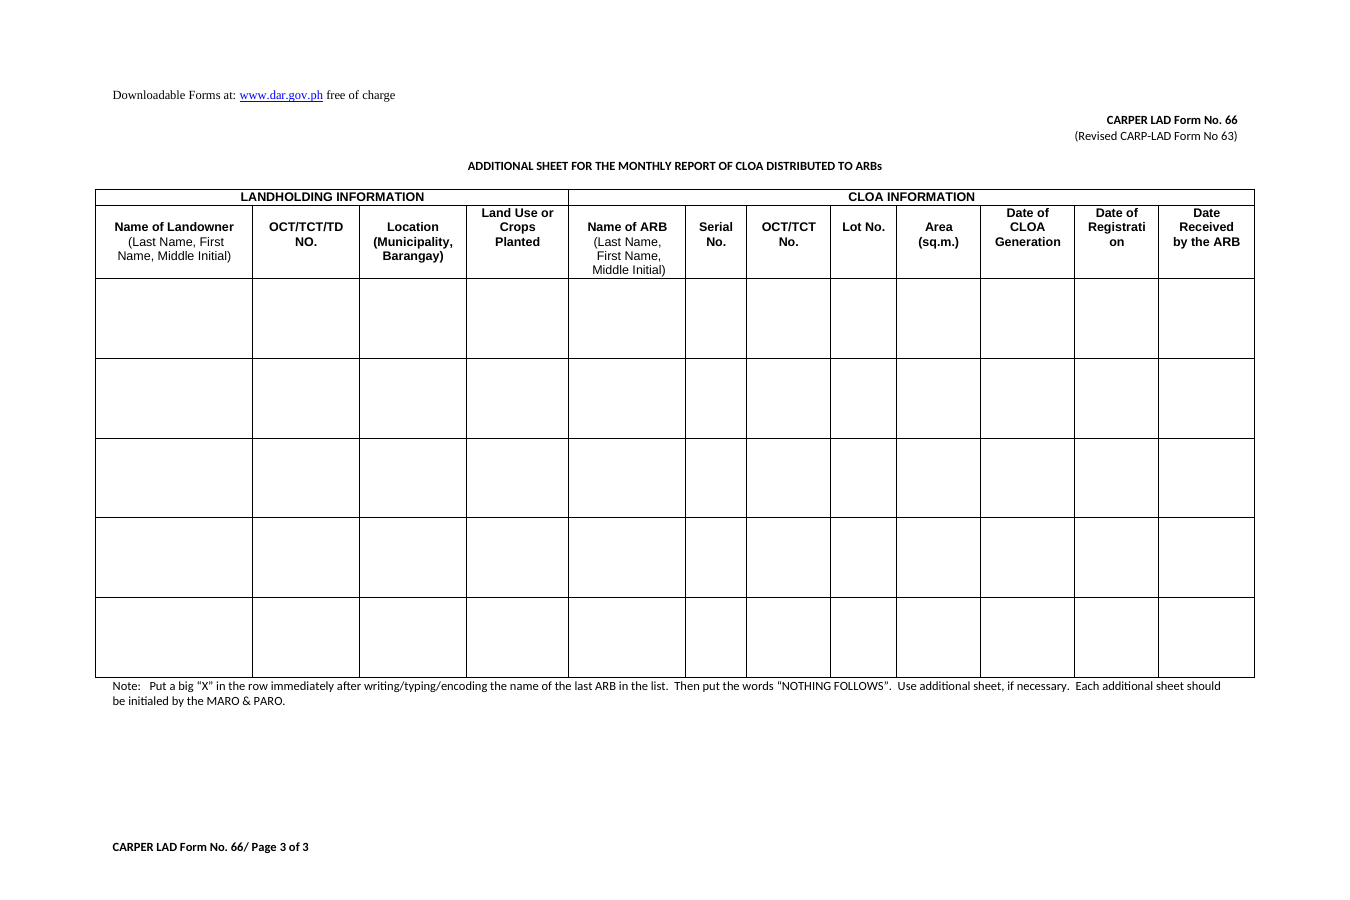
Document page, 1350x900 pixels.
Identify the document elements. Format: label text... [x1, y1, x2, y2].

table_cell [686, 279, 746, 358]
table_cell [831, 279, 896, 358]
table_cell [981, 518, 1074, 597]
table_cell [1075, 518, 1158, 597]
table_cell [569, 359, 685, 437]
table_cell [360, 279, 466, 358]
table_cell [686, 598, 746, 677]
table_cell [1159, 439, 1254, 517]
table_cell [831, 359, 896, 437]
table_cell Land Use or Crops Planted [467, 206, 568, 277]
table_cell [467, 359, 568, 437]
table_cell Date of Registration [1075, 206, 1158, 277]
table_cell [1159, 279, 1254, 358]
table_cell Location (Municipality, Barangay) [360, 206, 466, 277]
table_cell [897, 279, 980, 358]
table_cell Date of CLOA Generation [981, 206, 1074, 277]
table_cell [897, 518, 980, 597]
table_cell [96, 279, 252, 358]
table_cell [831, 598, 896, 677]
text (Revised CARP-LAD Form No 63) [112, 128, 1237, 143]
table_cell [1075, 279, 1158, 358]
table_cell [897, 359, 980, 437]
table_cell [96, 598, 252, 677]
table_cell [981, 439, 1074, 517]
text ADDITIONAL SHEET FOR THE MONTHLY REPORT OF CLOA DISTRIBUTED TO ARBs [112, 158, 1237, 174]
table_cell [253, 518, 359, 597]
table_cell [1159, 518, 1254, 597]
table_cell [1075, 439, 1158, 517]
table_cell [897, 439, 980, 517]
table_cell [467, 518, 568, 597]
table_cell [981, 279, 1074, 358]
table_cell [747, 518, 830, 597]
table_cell [569, 518, 685, 597]
table_cell [467, 279, 568, 358]
table_cell [253, 598, 359, 677]
table_cell [360, 598, 466, 677]
table_cell [360, 518, 466, 597]
table_cell [686, 359, 746, 437]
table_cell [747, 598, 830, 677]
table_cell [569, 439, 685, 517]
table_cell [360, 359, 466, 437]
text CARPER LAD Form No. 66 [112, 112, 1237, 128]
table_cell [253, 279, 359, 358]
table_cell Serial No. [686, 206, 746, 277]
table_cell [1159, 359, 1254, 437]
table_cell OCT/TCT No. [747, 206, 830, 277]
table_cell [747, 279, 830, 358]
table_cell [253, 439, 359, 517]
table_cell [569, 598, 685, 677]
table_cell [253, 359, 359, 437]
table_cell [1159, 598, 1254, 677]
table_cell [1075, 359, 1158, 437]
table_header CLOA INFORMATION [569, 190, 1254, 204]
table_cell [981, 598, 1074, 677]
table_cell [831, 518, 896, 597]
text Note: Put a big “X” in the row immediately after writing/typing/encoding the name of the last ARB in the list. Then put the words “NOTHING FOLLOWS”. Use additional sheet, if necessary. Each additional sheet should be initialed by the MARO & PARO. [112, 678, 1237, 708]
table_cell [981, 359, 1074, 437]
table_cell [96, 359, 252, 437]
table_cell [831, 439, 896, 517]
table_cell [897, 598, 980, 677]
table_cell Name of ARB (Last Name, First Name, Middle Initial) [569, 206, 685, 277]
table_cell [569, 279, 685, 358]
table_cell [96, 518, 252, 597]
table_cell [360, 439, 466, 517]
table_cell Date Received by the ARB [1159, 206, 1254, 277]
table_cell [747, 359, 830, 437]
table_cell [747, 439, 830, 517]
table_cell Lot No. [831, 206, 896, 277]
table_cell OCT/TCT/TD NO. [253, 206, 359, 277]
table_cell Area (sq.m.) [897, 206, 980, 277]
table_cell [686, 439, 746, 517]
table_cell [1075, 598, 1158, 677]
table_cell [467, 439, 568, 517]
table_header LANDHOLDING INFORMATION [96, 190, 568, 204]
table_cell [96, 439, 252, 517]
table_cell Name of Landowner (Last Name, First Name, Middle Initial) [96, 206, 252, 277]
table_cell [467, 598, 568, 677]
table_cell [686, 518, 746, 597]
